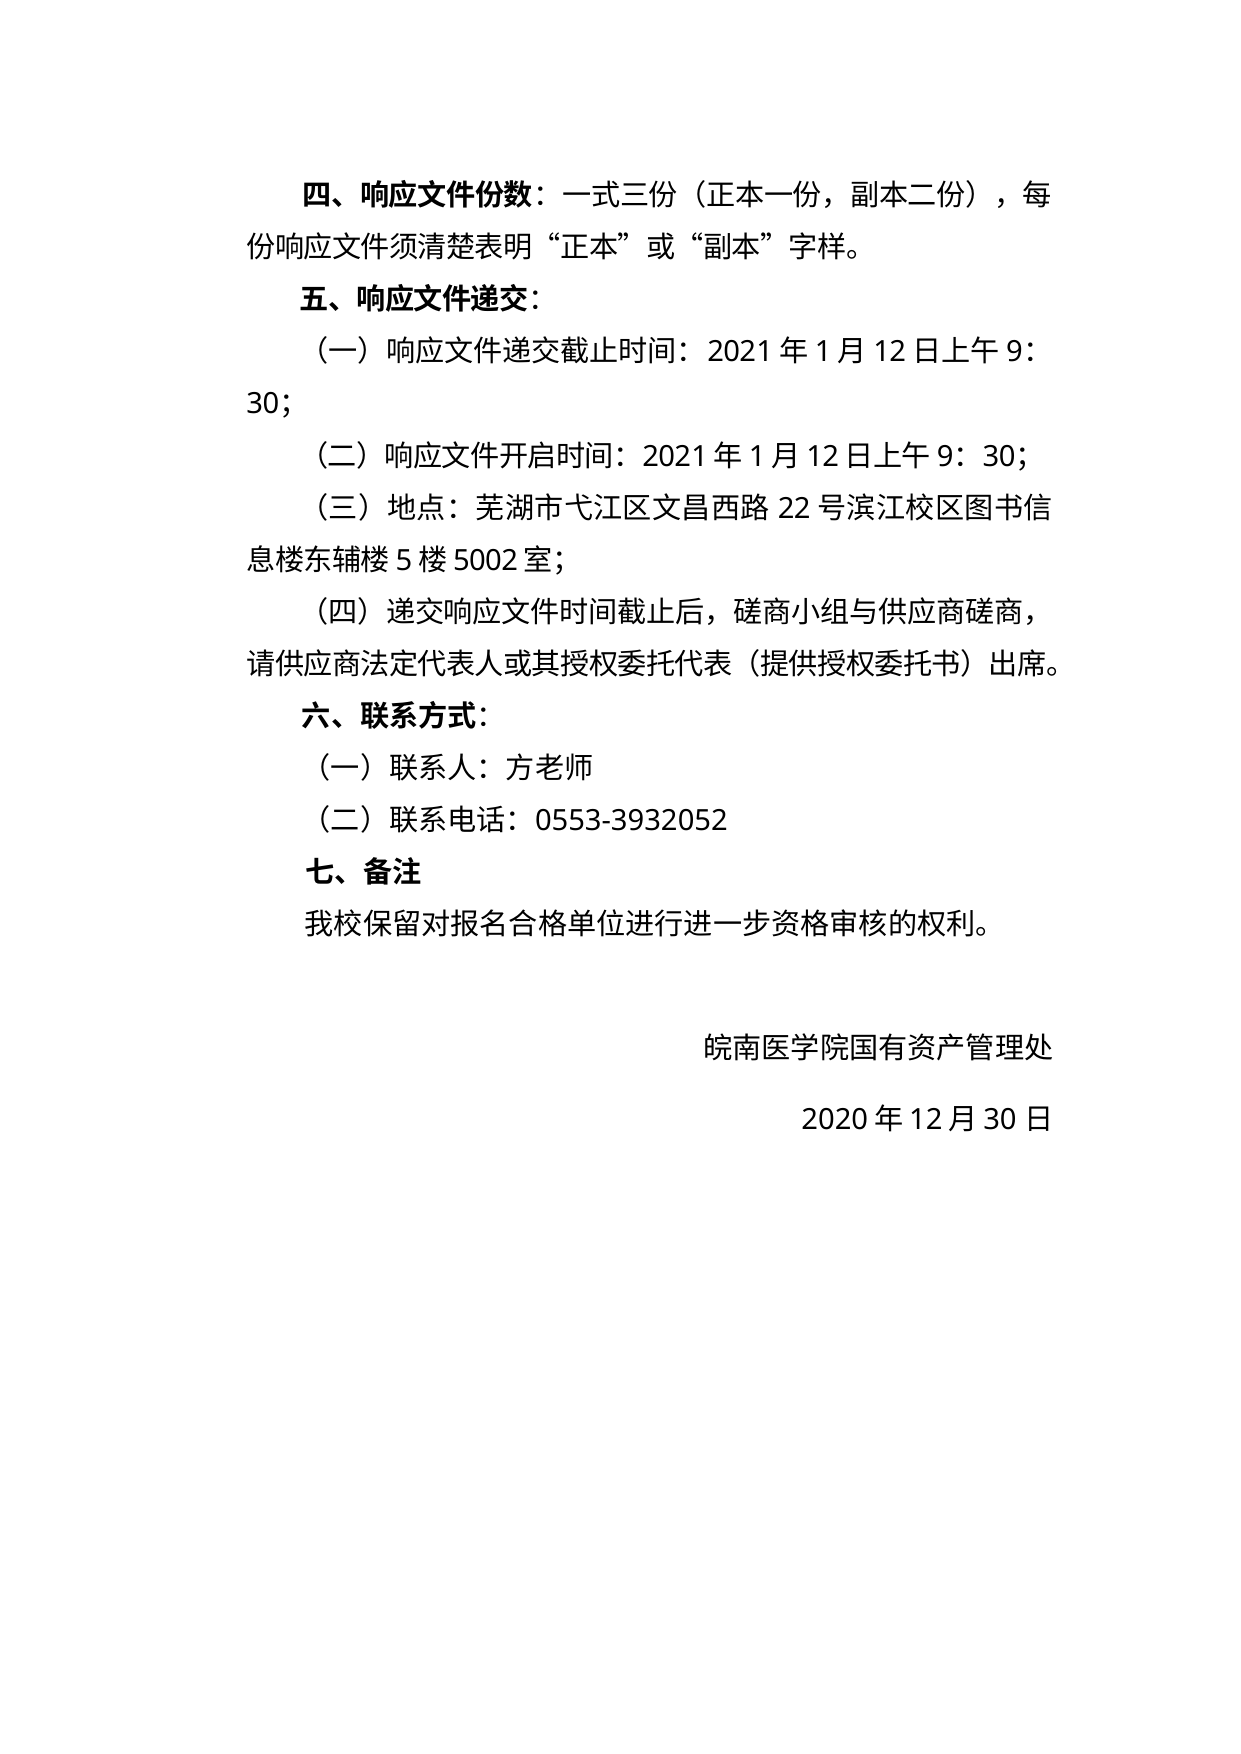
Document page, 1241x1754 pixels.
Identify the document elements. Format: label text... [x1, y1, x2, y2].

text 皖南医学院国有资产管理处 [246, 1024, 1053, 1067]
text （四）递交响应文件时间截止后，磋商小组与供应商磋商，请供应商法定代表人或其授权委托代表（提供授权委托书）出席。 [246, 579, 1053, 683]
text 2020年12月30 日 [246, 1096, 1053, 1138]
text （三）地点：芜湖市弋江区文昌西路22号滨江校区图书信息楼东辅楼5楼5002室； [246, 474, 1053, 579]
text 五、响应文件递交： [246, 266, 1053, 318]
text （一）联系人：方老师 [246, 735, 1053, 787]
text 四、响应文件份数：一式三份（正本一份，副本二份），每份响应文件须清楚表明“正本”或“副本”字样。 [246, 162, 1053, 266]
text （一）响应文件递交截止时间：2021年1月12日上午9：30； [246, 318, 1053, 422]
text 七、备注 [246, 839, 1053, 891]
text （二）联系电话：0553-3932052 [246, 787, 1053, 839]
text 我校保留对报名合格单位进行进一步资格审核的权利。 [246, 891, 1053, 943]
text （二）响应文件开启时间：2021年1月12日上午9：30； [246, 422, 1053, 474]
text 六、联系方式： [246, 683, 1053, 735]
